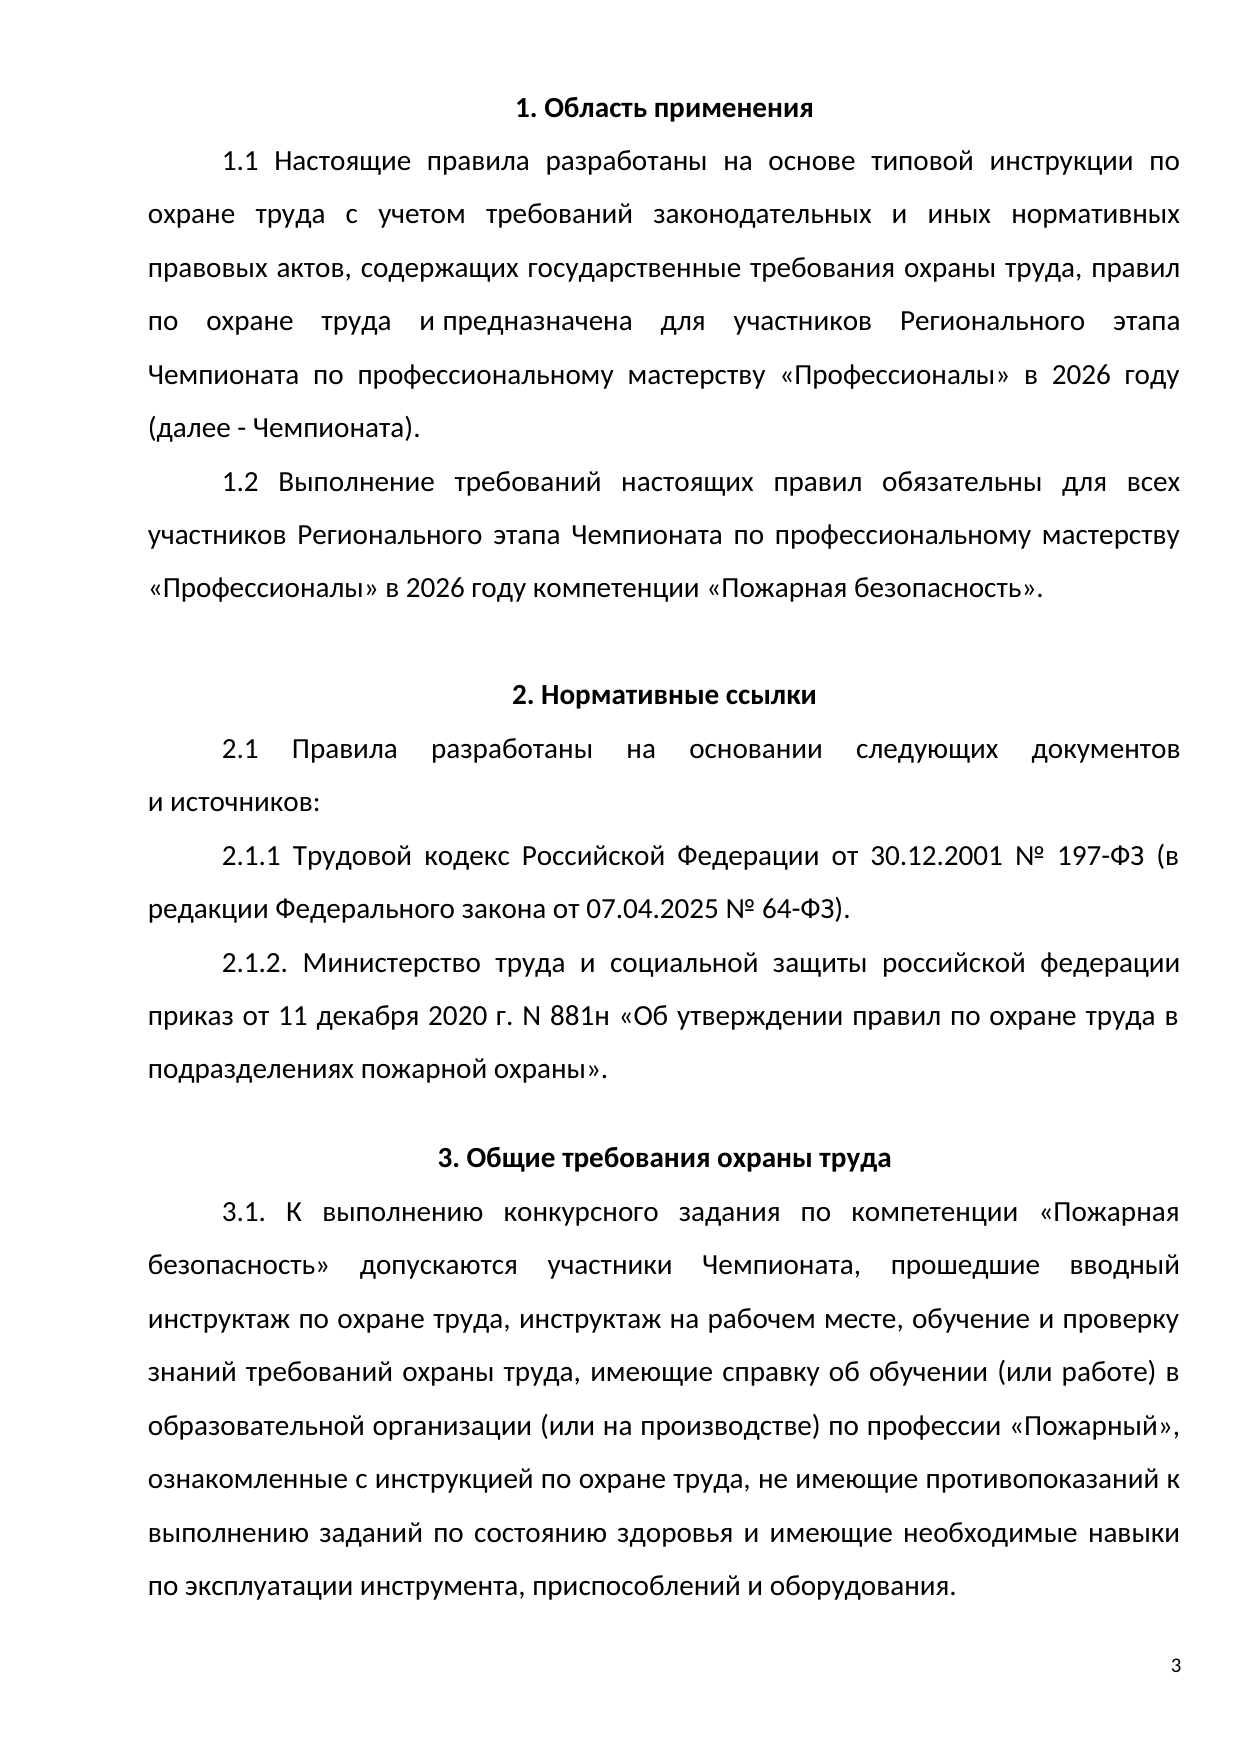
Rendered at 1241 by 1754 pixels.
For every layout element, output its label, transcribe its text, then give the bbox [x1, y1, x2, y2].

text 2.1.1 Трудовой кодекс Российской Федерации от 30.12.2001 № 197-ФЗ (в редакции Федерального закона от 07.04.2025 № 64-ФЗ). [148, 837, 1181, 926]
text 3. Общие требования охраны труда [148, 1139, 1181, 1175]
text 1. Область применения [148, 89, 1181, 124]
text 1.1 Настоящие правила разработаны на основе типовой инструкции по охране труда с учетом требований законодательных и иных нормативных правовых актов, содержащих государственные требования охраны труда, правил по охране труда и предназначена для участников Регионального этапа Чемпионата по профессиональному мастерству «Профессионалы» в 2026 году (далее - Чемпионата). [148, 142, 1181, 445]
text 3.1. К выполнению конкурсного задания по компетенции «Пожарная безопасность» допускаются участники Чемпионата, прошедшие вводный инструктаж по охране труда, инструктаж на рабочем месте, обучение и проверку знаний требований охраны труда, имеющие справку об обучении (или работе) в образовательной организации (или на производстве) по профессии «Пожарный», ознакомленные с инструкцией по охране труда, не имеющие противопоказаний к выполнению заданий по состоянию здоровья и имеющие необходимые навыки по эксплуатации инструмента, приспособлений и оборудования. [148, 1193, 1181, 1603]
text 2.1 Правила разработаны на основании следующих документов и источников: [148, 730, 1181, 819]
text 2.1.2. Министерство труда и социальной защиты российской федерации приказ от 11 декабря 2020 г. N 881н «Об утверждении правил по охране труда в подразделениях пожарной охраны». [148, 944, 1181, 1086]
text 2. Нормативные ссылки [148, 676, 1181, 712]
text 1.2 Выполнение требований настоящих правил обязательны для всех участников Регионального этапа Чемпионата по профессиональному мастерству «Профессионалы» в 2026 году компетенции «Пожарная безопасность». [148, 463, 1181, 605]
